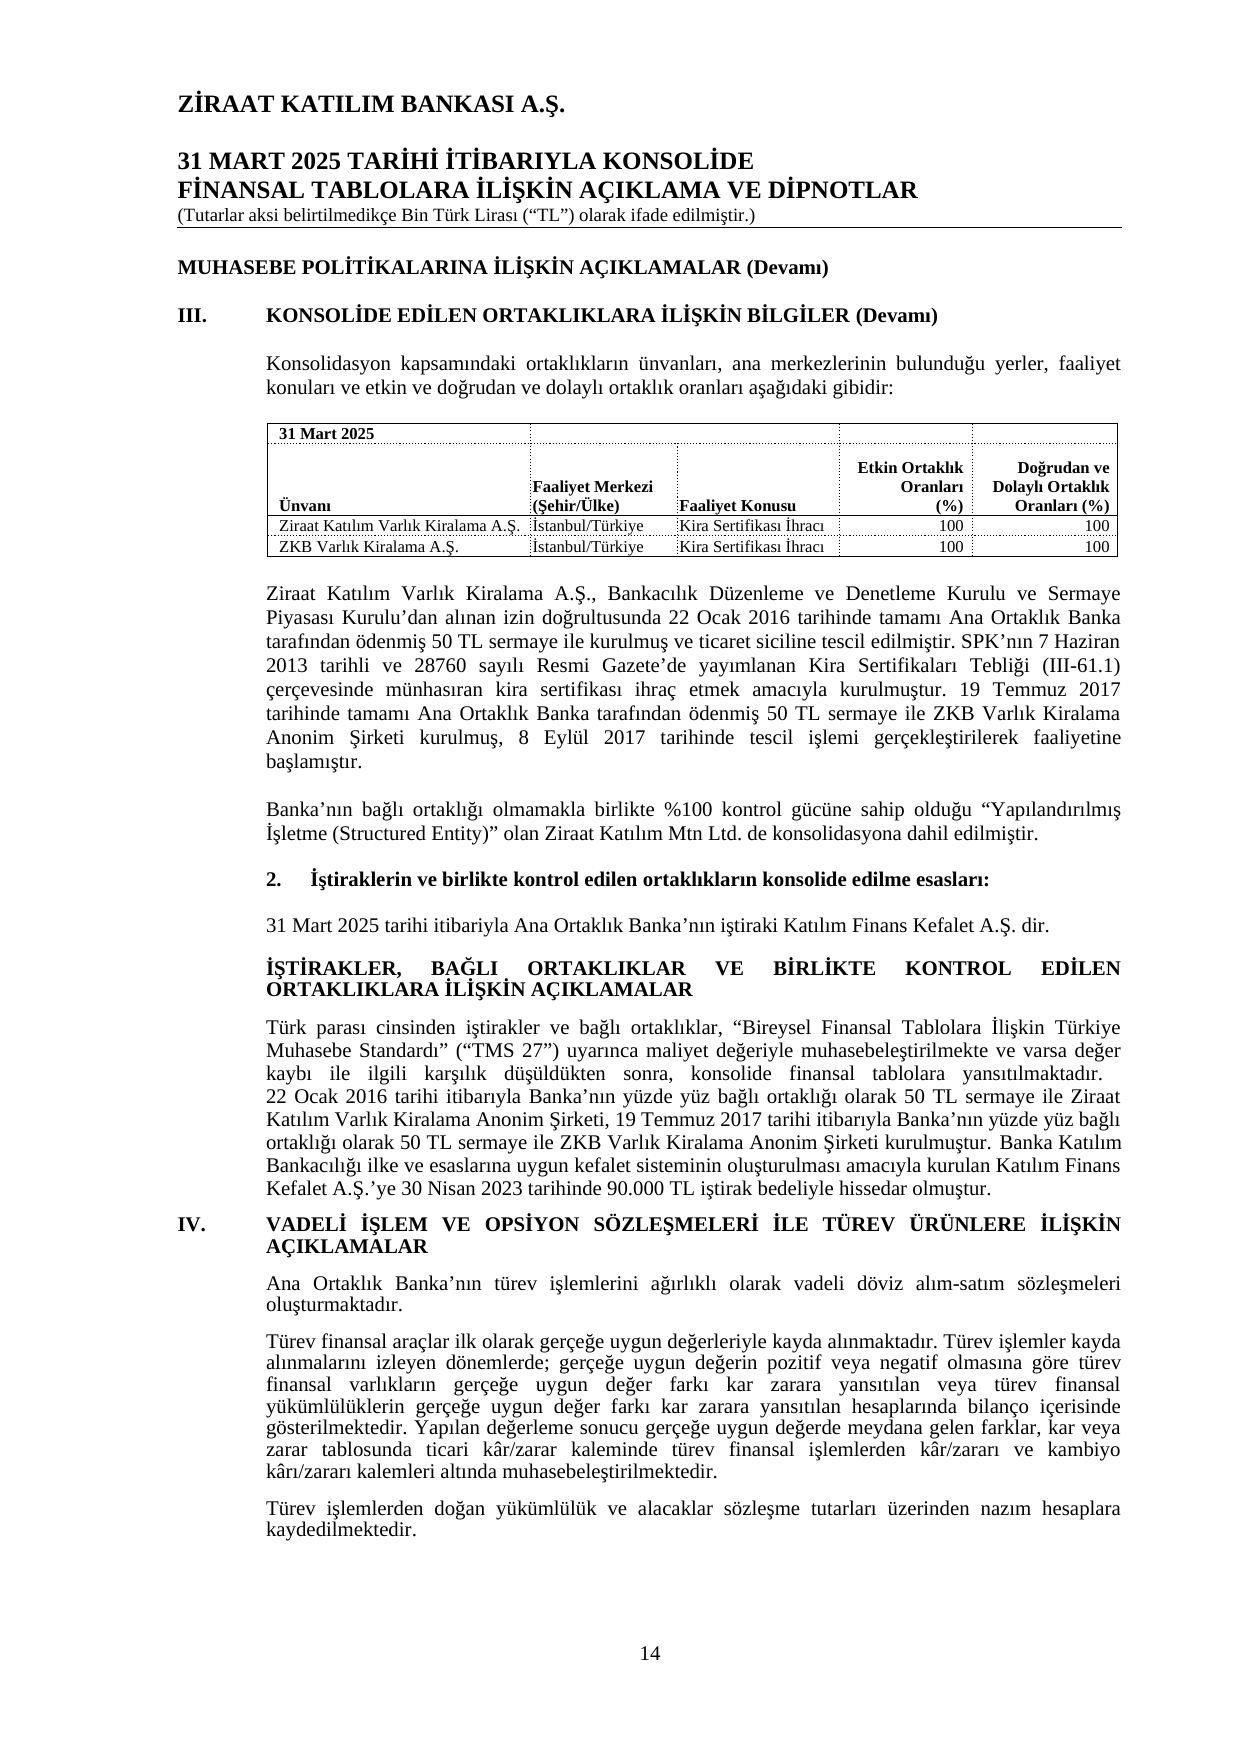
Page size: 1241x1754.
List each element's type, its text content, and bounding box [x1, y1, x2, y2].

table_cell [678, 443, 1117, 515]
text Türev işlemlerden doğan yükümlülük ve alacaklar sözleşme tutarları üzerinden nazım hesaplara kaydedilmektedir. [266, 1498, 1122, 1541]
text Türev finansal araçlar ilk olarak gerçeğe uygun değerleriyle kayda alınmaktadır. Türev işlemler kayda alınmalarını izleyen dönemlerde; gerçeğe uygun değerin pozitif veya negatif olmasına göre türev finansal varlıkların gerçeğe uygun değer farkı kar zarara yansıtılan veya türev finansal yükümlülüklerin gerçeğe uygun değer farkı kar zarara yansıtılan hesaplarında bilanço içerisinde gösterilmektedir. Yapılan değerleme sonucu gerçeğe uygun değerde meydana gelen farklar, kar veya zarar tablosunda ticari kâr/zarar kaleminde türev finansal işlemlerden kâr/zararı ve kambiyo kârı/zararı kalemleri altında muhasebeleştirilmektedir. [266, 1331, 1122, 1483]
text IV. VADELİ İŞLEM VE OPSİYON SÖZLEŞMELERİ İLE TÜREV ÜRÜNLERE İLİŞKİN AÇIKLAMALAR [177, 1215, 1122, 1258]
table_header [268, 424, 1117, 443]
text 2. İştiraklerin ve birlikte kontrol edilen ortaklıkların konsolide edilme esasları: [266, 867, 1122, 891]
text III. KONSOLİDE EDİLEN ORTAKLIKLARA İLİŞKİN BİLGİLER (Devamı) [177, 303, 1122, 327]
text İŞTİRAKLER, BAĞLI ORTAKLIKLAR VE BİRLİKTE KONTROL EDİLEN ORTAKLIKLARA İLİŞKİN AÇIKLAMALAR [177, 958, 1122, 1001]
text Konsolidasyon kapsamındaki ortaklıkların ünvanları, ana merkezlerinin bulunduğu yerler, faaliyet konuları ve etkin ve doğrudan ve dolaylı ortaklık oranları aşağıdaki gibidir: [266, 351, 1122, 399]
text 31 Mart 2025 tarihi itibariyla Ana Ortaklık Banka’nın iştiraki Katılım Finans Kefalet A.Ş. dir. [177, 915, 1122, 937]
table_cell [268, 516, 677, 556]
text Ana Ortaklık Banka’nın türev işlemlerini ağırlıklı olarak vadeli döviz alım-satım sözleşmeleri oluşturmaktadır. [266, 1273, 1122, 1316]
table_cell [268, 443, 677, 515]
text MUHASEBE POLİTİKALARINA İLİŞKİN AÇIKLAMALAR (Devamı) [177, 255, 1122, 279]
text Ziraat Katılım Varlık Kiralama A.Ş., Bankacılık Düzenleme ve Denetleme Kurulu ve Sermaye Piyasası Kurulu’dan alınan izin doğrultusunda 22 Ocak 2016 tarihinde tamamı Ana Ortaklık Banka tarafından ödenmiş 50 TL sermaye ile kurulmuş ve ticaret siciline tescil edilmiştir. SPK’nın 7 Haziran 2013 tarihli ve 28760 sayılı Resmi Gazete’de yayımlanan Kira Sertifikaları Tebliği (III-61.1) çerçevesinde münhasıran kira sertifikası ihraç etmek amacıyla kurulmuştur. 19 Temmuz 2017 tarihinde tamamı Ana Ortaklık Banka tarafından ödenmiş 50 TL sermaye ile ZKB Varlık Kiralama Anonim Şirketi kurulmuş, 8 Eylül 2017 tarihinde tescil işlemi gerçekleştirilerek faaliyetine başlamıştır. [266, 581, 1122, 773]
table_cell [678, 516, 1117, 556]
text Türk parası cinsinden iştirakler ve bağlı ortaklıklar, “Bireysel Finansal Tablolara İlişkin Türkiye Muhasebe Standardı” (“TMS 27”) uyarınca maliyet değeriyle muhasebeleştirilmekte ve varsa değer kaybı ile ilgili karşılık düşüldükten sonra, konsolide finansal tablolara yansıtılmaktadır. 22 Ocak 2016 tarihi itibarıyla Banka’nın yüzde yüz bağlı ortaklığı olarak 50 TL sermaye ile Ziraat Katılım Varlık Kiralama Anonim Şirketi, 19 Temmuz 2017 tarihi itibarıyla Banka’nın yüzde yüz bağlı ortaklığı olarak 50 TL sermaye ile ZKB Varlık Kiralama Anonim Şirketi kurulmuştur. Banka Katılım Bankacılığı ilke ve esaslarına uygun kefalet sisteminin oluşturulması amacıyla kurulan Katılım Finans Kefalet A.Ş.’ye 30 Nisan 2023 tarihinde 90.000 TL iştirak bedeliyle hissedar olmuştur. [266, 1016, 1122, 1200]
text Banka’nın bağlı ortaklığı olmamakla birlikte %100 kontrol gücüne sahip olduğu “Yapılandırılmış İşletme (Structured Entity)” olan Ziraat Katılım Mtn Ltd. de konsolidasyona dahil edilmiştir. [266, 797, 1122, 845]
